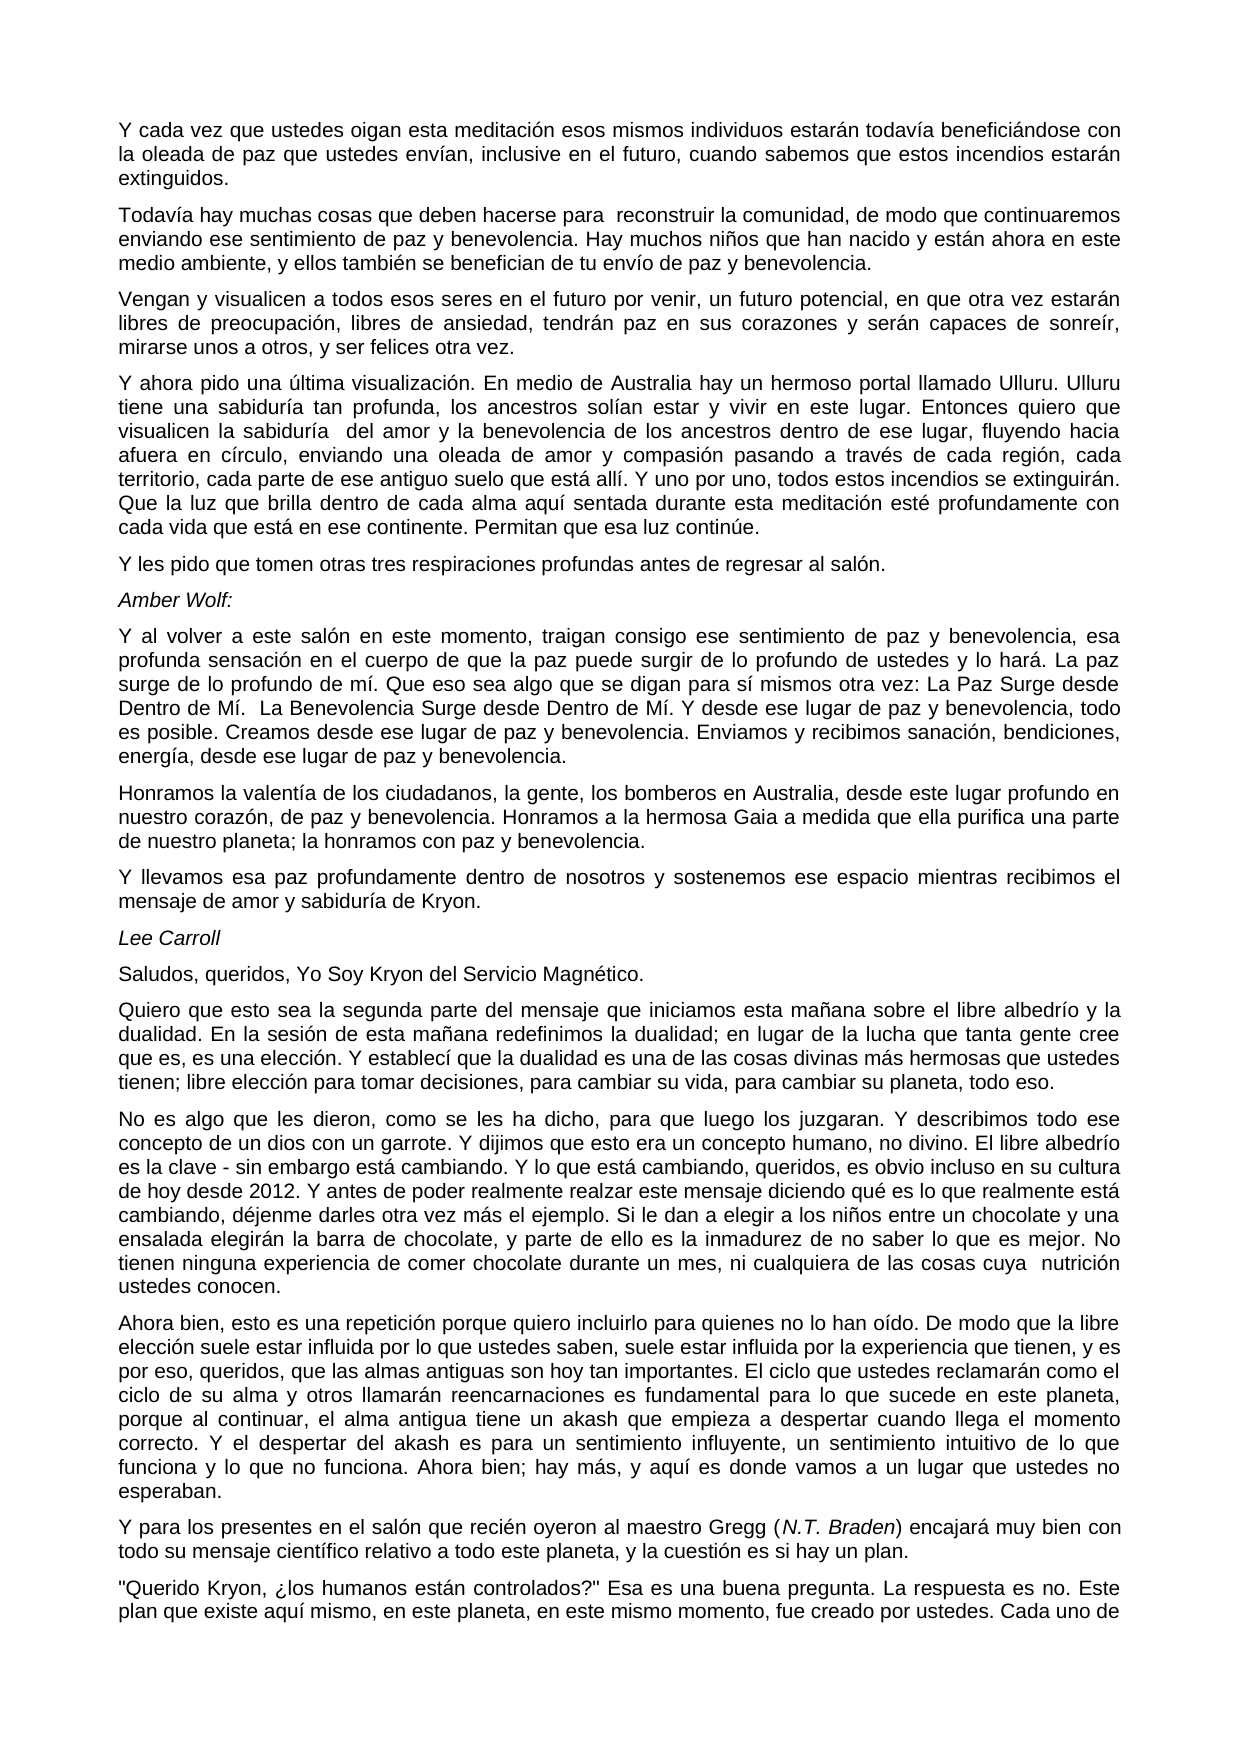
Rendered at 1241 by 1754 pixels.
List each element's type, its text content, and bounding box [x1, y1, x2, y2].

text Amber Wolf: [118, 588, 1122, 612]
text Y les pido que tomen otras tres respiraciones profundas antes de regresar al salón. [118, 551, 1122, 575]
text Quiero que esto sea la segunda parte del mensaje que iniciamos esta mañana sobre el libre albedrío y la dualidad. En la sesión de esta mañana redefinimos la dualidad; en lugar de la lucha que tanta gente cree que es, es una elección. Y establecí que la dualidad es una de las cosas divinas más hermosas que ustedes tienen; libre elección para tomar decisiones, para cambiar su vida, para cambiar su planeta, todo eso. [118, 998, 1122, 1094]
text Vengan y visualicen a todos esos seres en el futuro por venir, un futuro potencial, en que otra vez estarán libres de preocupación, libres de ansiedad, tendrán paz en sus corazones y serán capaces de sonreír, mirarse unos a otros, y ser felices otra vez. [118, 287, 1122, 359]
text Lee Carroll [118, 925, 1122, 949]
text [118, 1575, 1122, 1623]
text Saludos, queridos, Yo Soy Kryon del Servicio Magnético. [118, 962, 1122, 986]
text Honramos la valentía de los ciudadanos, la gente, los bomberos en Australia, desde este lugar profundo en nuestro corazón, de paz y benevolencia. Honramos a la hermosa Gaia a medida que ella purifica una parte de nuestro planeta; la honramos con paz y benevolencia. [118, 781, 1122, 852]
text Y ahora pido una última visualización. En medio de Australia hay un hermoso portal llamado Ulluru. Ulluru tiene una sabiduría tan profunda, los ancestros solían estar y vivir en este lugar. Entonces quiero que visualicen la sabiduría del amor y la benevolencia de los ancestros dentro de ese lugar, fluyendo hacia afuera en círculo, enviando una oleada de amor y compasión pasando a través de cada región, cada territorio, cada parte de ese antiguo suelo que está allí. Y uno por uno, todos estos incendios se extinguirán. Que la luz que brilla dentro de cada alma aquí sentada durante esta meditación esté profundamente con cada vida que está en ese continente. Permitan que esa luz continúe. [118, 371, 1122, 539]
text Y llevamos esa paz profundamente dentro de nosotros y sostenemos ese espacio mientras recibimos el mensaje de amor y sabiduría de Kryon. [118, 865, 1122, 913]
text Y para los presentes en el salón que recién oyeron al maestro Gregg (N.T. Braden) encajará muy bien con todo su mensaje científico relativo a todo este planeta, y la cuestión es si hay un plan. [118, 1515, 1122, 1563]
text Y al volver a este salón en este momento, traigan consigo ese sentimiento de paz y benevolencia, esa profunda sensación en el cuerpo de que la paz puede surgir de lo profundo de ustedes y lo hará. La paz surge de lo profundo de mí. Que eso sea algo que se digan para sí mismos otra vez: La Paz Surge desde Dentro de Mí. La Benevolencia Surge desde Dentro de Mí. Y desde ese lugar de paz y benevolencia, todo es posible. Creamos desde ese lugar de paz y benevolencia. Enviamos y recibimos sanación, bendiciones, energía, desde ese lugar de paz y benevolencia. [118, 624, 1122, 768]
text Todavía hay muchas cosas que deben hacerse para reconstruir la comunidad, de modo que continuaremos enviando ese sentimiento de paz y benevolencia. Hay muchos niños que han nacido y están ahora en este medio ambiente, y ellos también se benefician de tu envío de paz y benevolencia. [118, 202, 1122, 274]
text Y cada vez que ustedes oigan esta meditación esos mismos individuos estarán todavía beneficiándose con la oleada de paz que ustedes envían, inclusive en el futuro, cuando sabemos que estos incendios estarán extinguidos. [118, 118, 1122, 190]
text Ahora bien, esto es una repetición porque quiero incluirlo para quienes no lo han oído. De modo que la libre elección suele estar influida por lo que ustedes saben, suele estar influida por la experiencia que tienen, y es por eso, queridos, que las almas antiguas son hoy tan importantes. El ciclo que ustedes reclamarán como el ciclo de su alma y otros llamarán reencarnaciones es fundamental para lo que sucede en este planeta, porque al continuar, el alma antigua tiene un akash que empieza a despertar cuando llega el momento correcto. Y el despertar del akash es para un sentimiento influyente, un sentimiento intuitivo de lo que funciona y lo que no funciona. Ahora bien; hay más, y aquí es donde vamos a un lugar que ustedes no esperaban. [118, 1311, 1122, 1502]
text No es algo que les dieron, como se les ha dicho, para que luego los juzgaran. Y describimos todo ese concepto de un dios con un garrote. Y dijimos que esto era un concepto humano, no divino. El libre albedrío es la clave - sin embargo está cambiando. Y lo que está cambiando, queridos, es obvio incluso en su cultura de hoy desde 2012. Y antes de poder realmente realzar este mensaje diciendo qué es lo que realmente está cambiando, déjenme darles otra vez más el ejemplo. Si le dan a elegir a los niños entre un chocolate y una ensalada elegirán la barra de chocolate, y parte de ello es la inmadurez de no saber lo que es mejor. No tienen ninguna experiencia de comer chocolate durante un mes, ni cualquiera de las cosas cuya nutrición ustedes conocen. [118, 1107, 1122, 1298]
